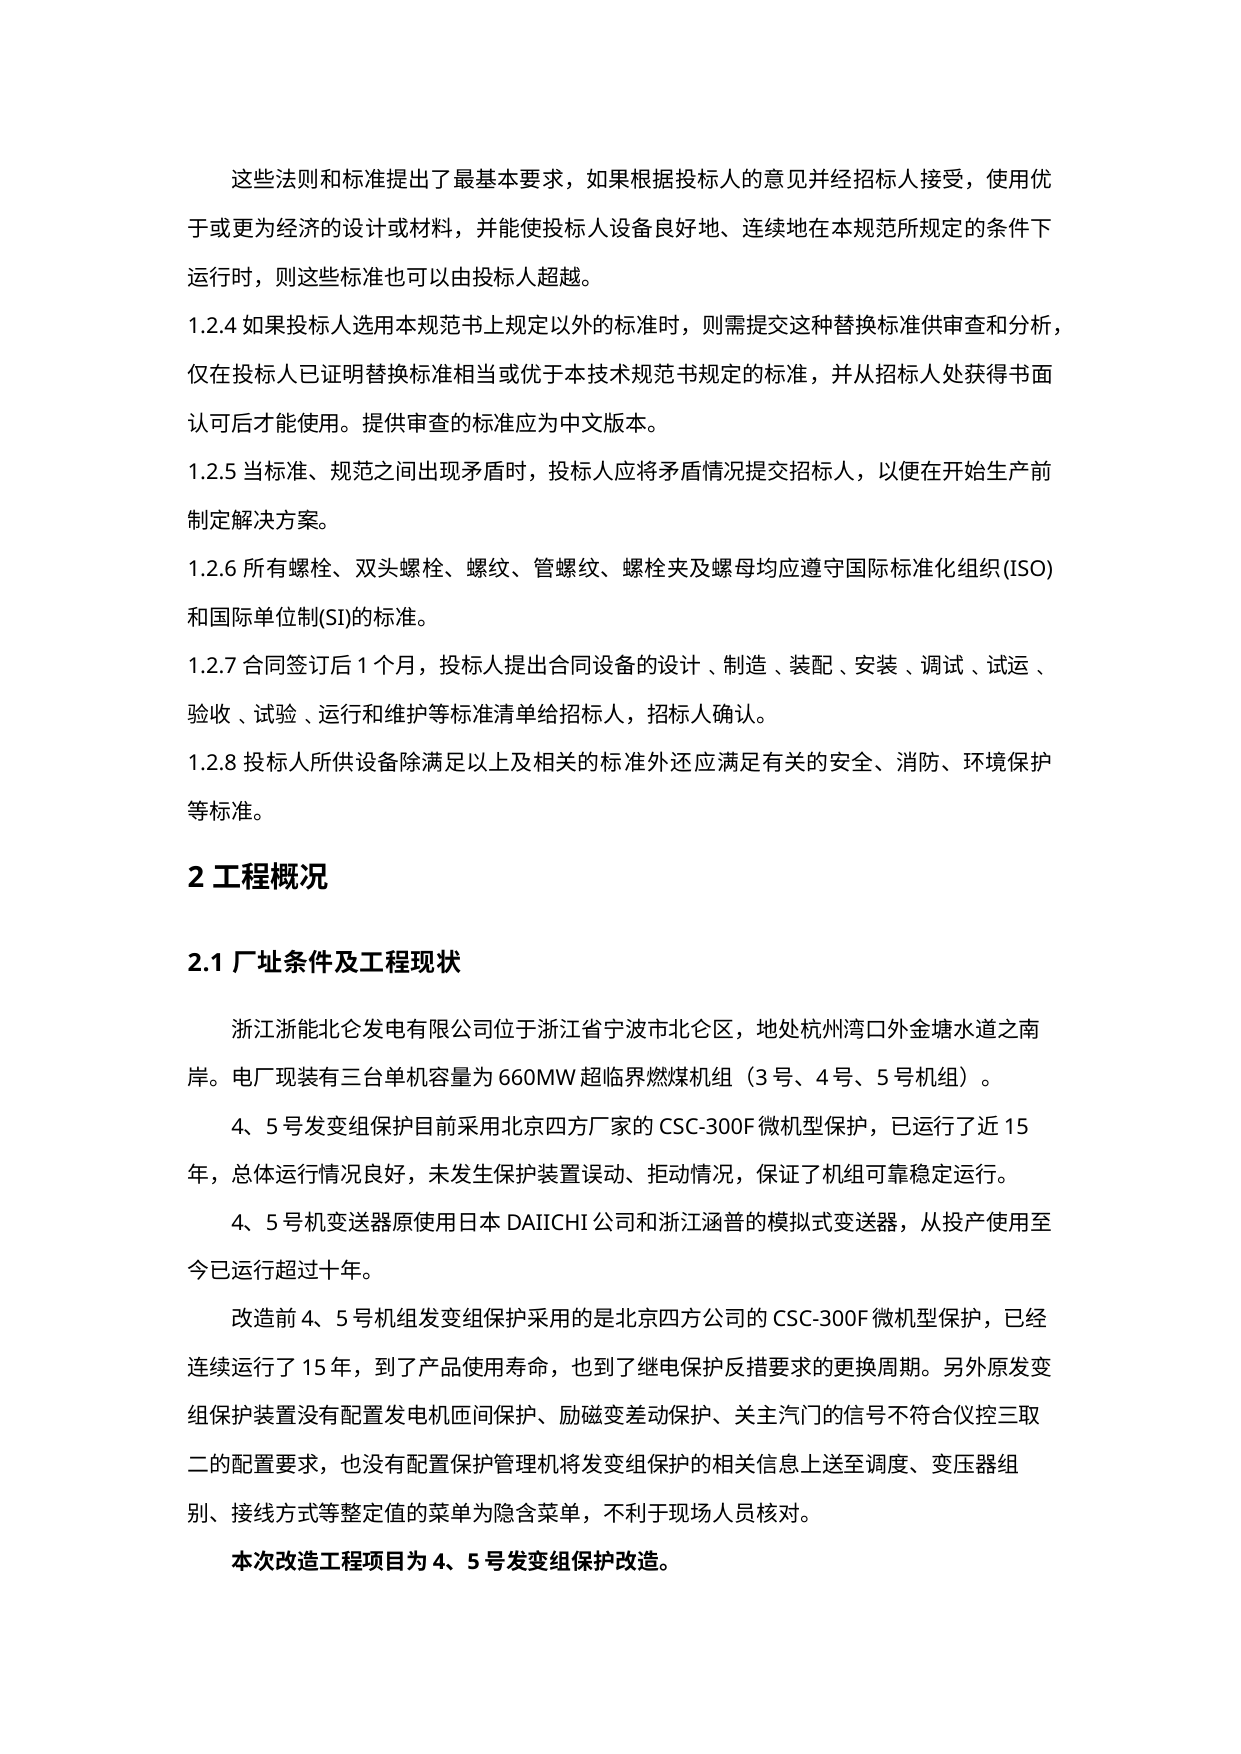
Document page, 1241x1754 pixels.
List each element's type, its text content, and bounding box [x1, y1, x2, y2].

text 4、5号发变组保护目前采用北京四方厂家的CSC-300F微机型保护，已运行了近15年，总体运行情况良好，未发生保护装置误动、拒动情况，保证了机组可靠稳定运行。 [187, 1108, 1053, 1189]
text 1.2.5 当标准、规范之间出现矛盾时，投标人应将矛盾情况提交招标人，以便在开始生产前制定解决方案。 [187, 454, 1053, 535]
text 1.2.7 合同签订后1个月，投标人提出合同设备的设计﹑制造﹑装配﹑安装﹑调试﹑试运﹑验收﹑试验﹑运行和维护等标准清单给招标人，招标人确认。 [187, 648, 1053, 729]
text 改造前4、5号机组发变组保护采用的是北京四方公司的CSC-300F微机型保护，已经连续运行了15年，到了产品使用寿命，也到了继电保护反措要求的更换周期。另外原发变组保护装置没有配置发电机匝间保护、励磁变差动保护、关主汽门的信号不符合仪控三取二的配置要求，也没有配置保护管理机将发变组保护的相关信息上送至调度、变压器组别、接线方式等整定值的菜单为隐含菜单，不利于现场人员核对。 [187, 1301, 1053, 1528]
text 1.2.8 投标人所供设备除满足以上及相关的标准外还应满足有关的安全、消防、环境保护等标准。 [187, 745, 1053, 826]
text 4、5号机变送器原使用日本DAIICHI公司和浙江涵普的模拟式变送器，从投产使用至今已运行超过十年。 [187, 1205, 1053, 1285]
text 浙江浙能北仑发电有限公司位于浙江省宁波市北仑区，地处杭州湾口外金塘水道之南岸。电厂现装有三台单机容量为660MW超临界燃煤机组（3号、4号、5号机组）。 [187, 1011, 1053, 1092]
list 2 工程概况 [187, 842, 1053, 907]
text 这些法则和标准提出了最基本要求，如果根据投标人的意见并经招标人接受，使用优于或更为经济的设计或材料，并能使投标人设备良好地、连续地在本规范所规定的条件下运行时，则这些标准也可以由投标人超越。 [187, 162, 1053, 292]
text 2.1 厂址条件及工程现状 [187, 928, 1053, 993]
text 1.2.4 如果投标人选用本规范书上规定以外的标准时，则需提交这种替换标准供审查和分析，仅在投标人已证明替换标准相当或优于本技术规范书规定的标准，并从招标人处获得书面认可后才能使用。提供审查的标准应为中文版本。 [187, 308, 1053, 438]
text 1.2.6 所有螺栓、双头螺栓、螺纹、管螺纹、螺栓夹及螺母均应遵守国际标准化组织(ISO)和国际单位制(SI)的标准。 [187, 551, 1053, 632]
text 本次改造工程项目为4、5号发变组保护改造。 [187, 1544, 1053, 1576]
